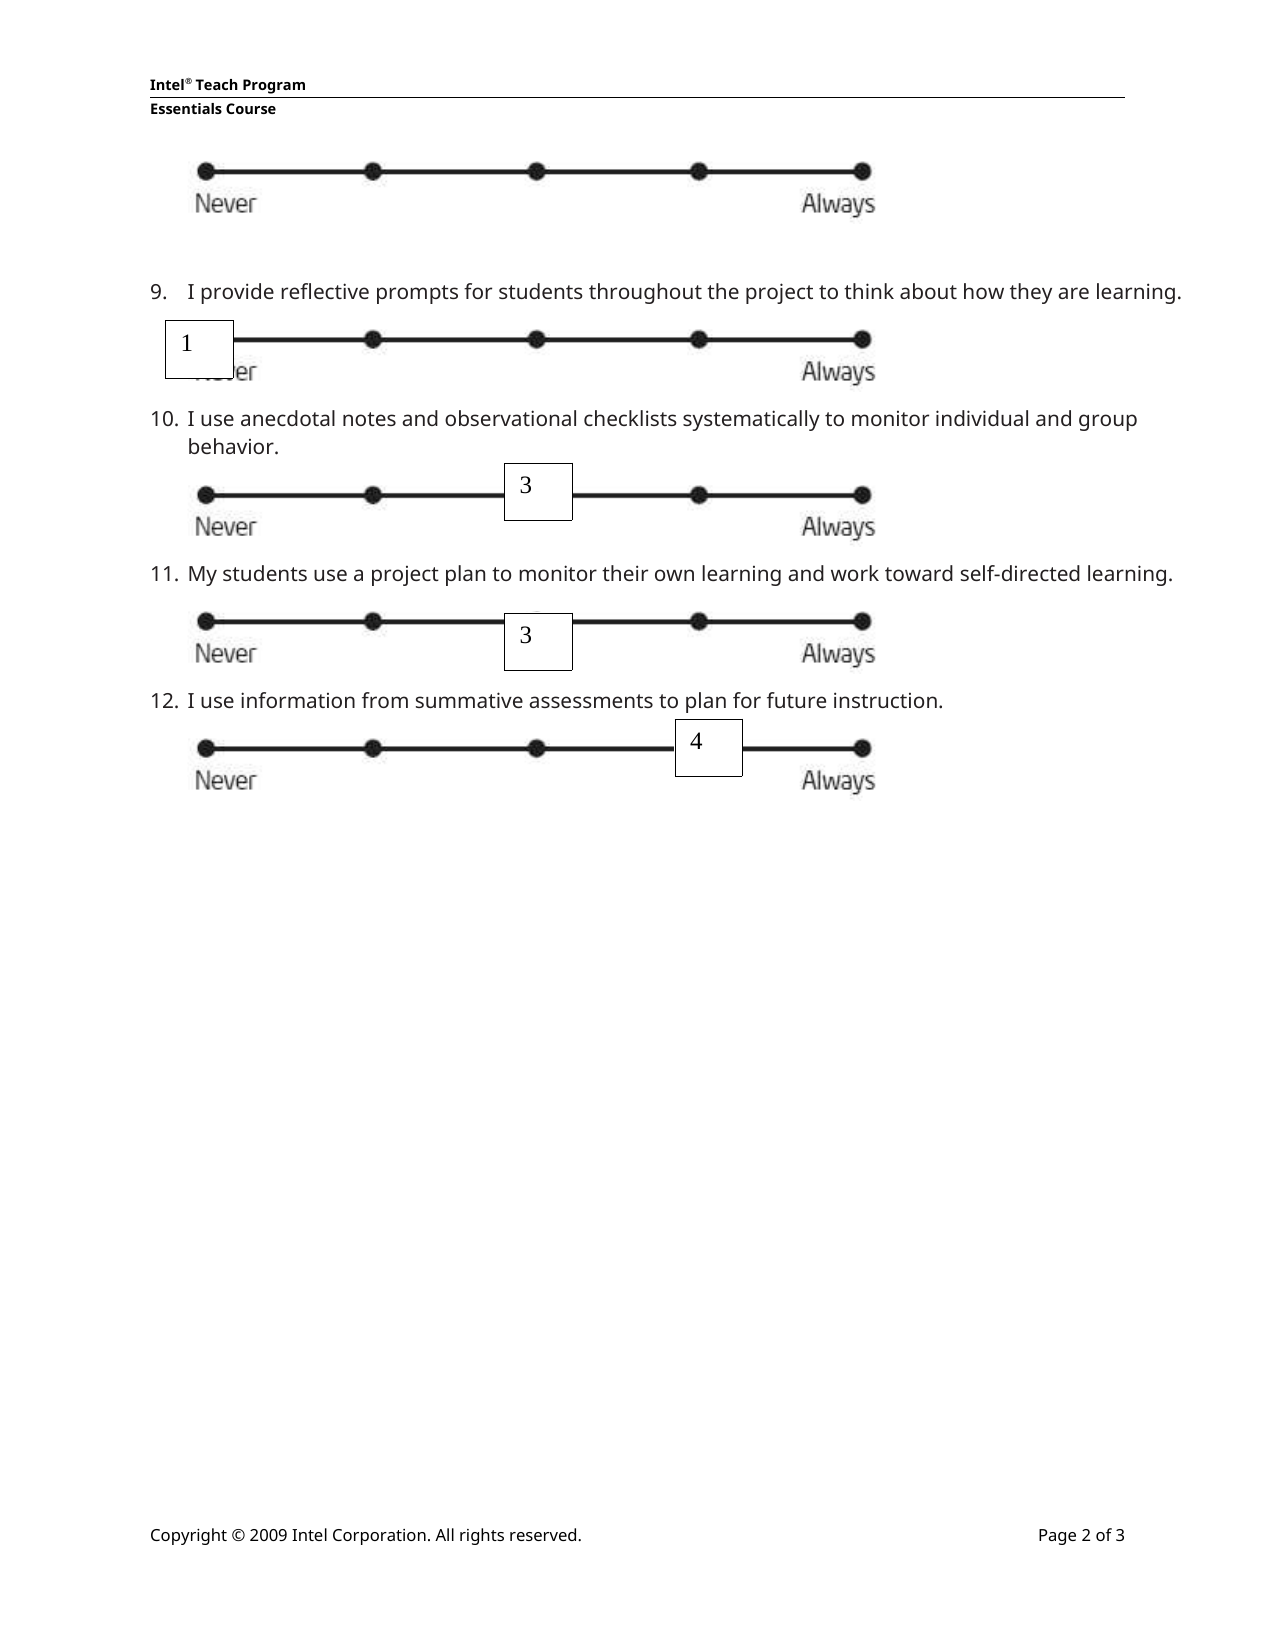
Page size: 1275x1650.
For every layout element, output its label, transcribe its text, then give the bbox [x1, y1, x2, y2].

picture [187, 317, 891, 392]
list I use anecdotal notes and observational checklists systematically to monitor individual and group behavior. [150, 404, 1200, 461]
list My students use a project plan to monitor their own learning and work toward self-directed learning. [150, 559, 1200, 587]
list I use information from summative assessments to plan for future instruction. [150, 686, 1200, 714]
picture [187, 726, 891, 801]
picture [187, 600, 891, 674]
picture [187, 150, 891, 224]
picture [187, 473, 891, 547]
list I provide reflective prompts for students throughout the project to think about how they are learning. [150, 277, 1200, 305]
